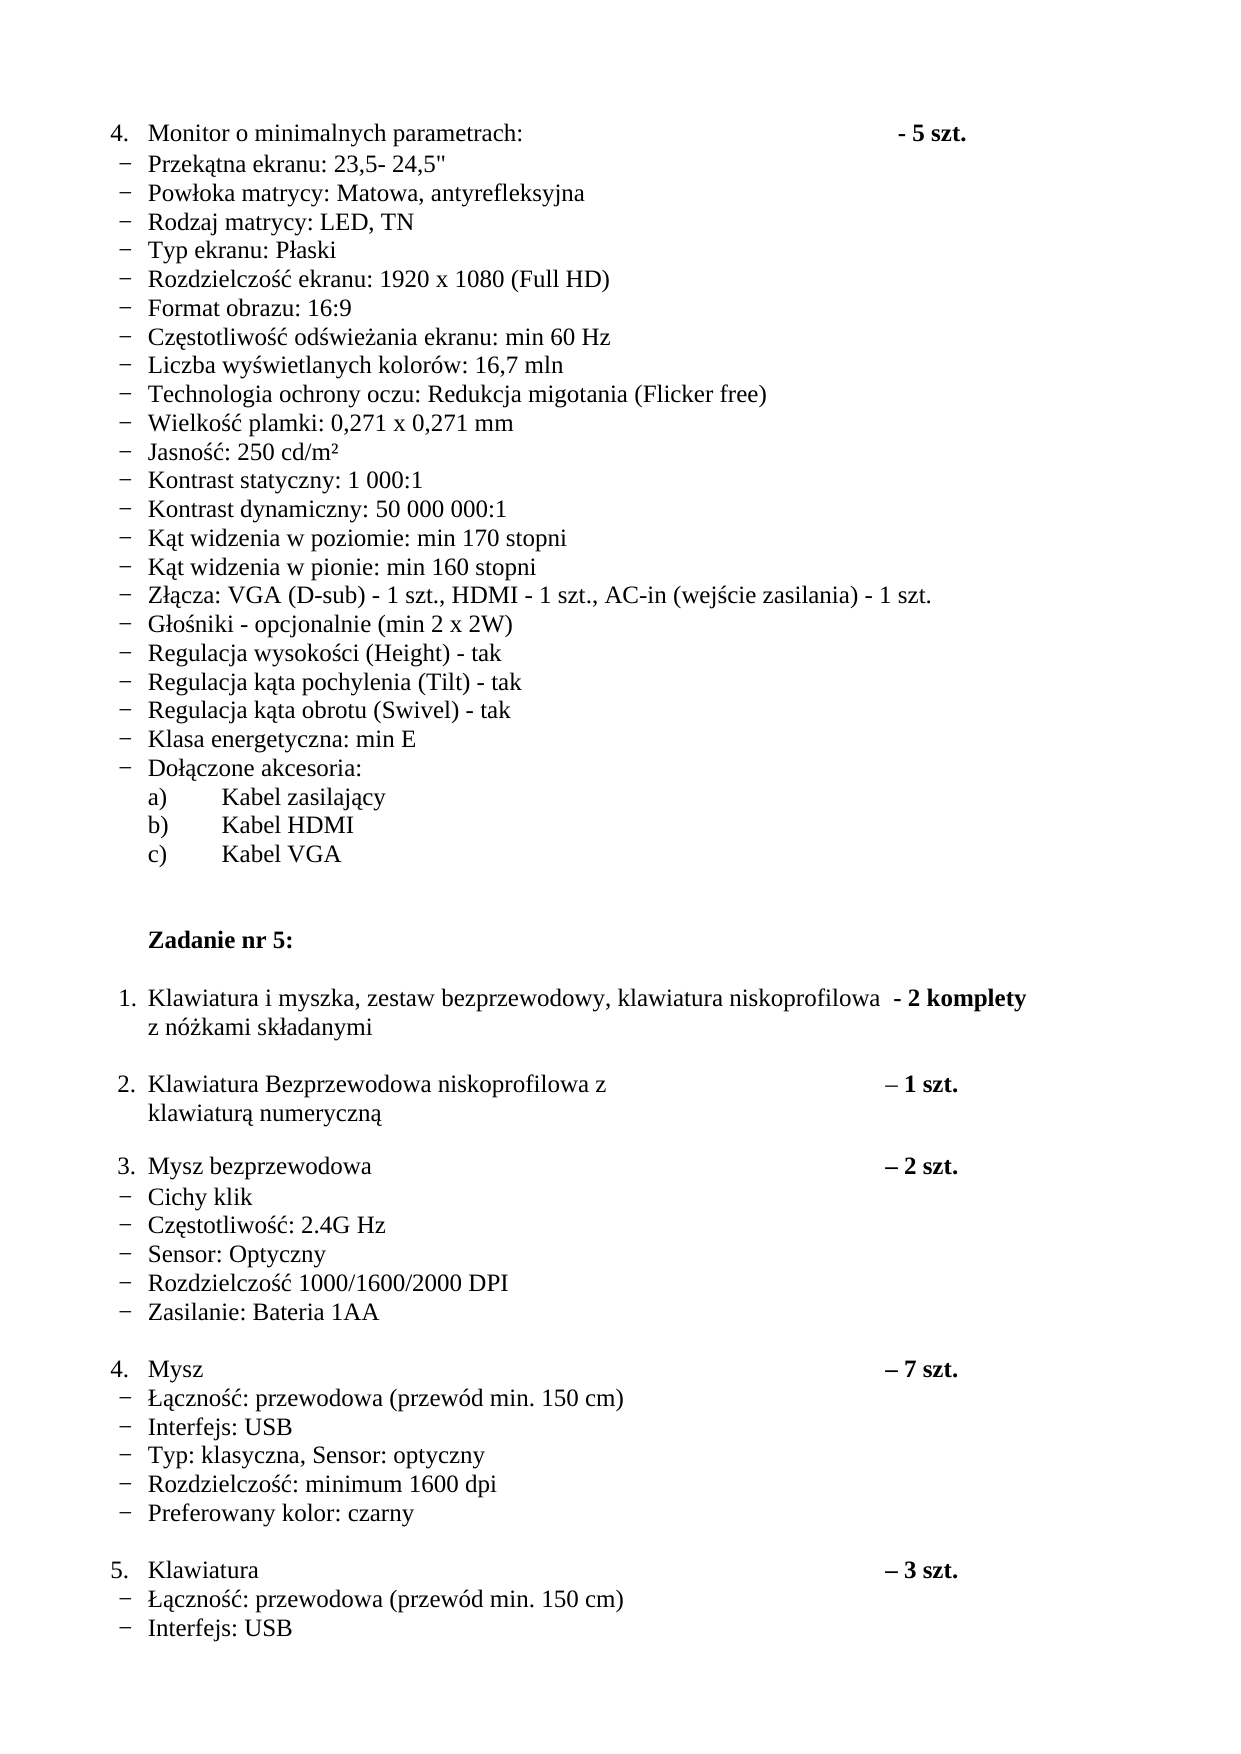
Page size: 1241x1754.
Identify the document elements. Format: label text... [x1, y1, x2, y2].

list Jasność: 250 cd/m² [118, 437, 1093, 466]
list Częstotliwość: 2.4G Hz [118, 1211, 1093, 1239]
list Łączność: przewodowa (przewód min. 150 cm) [118, 1383, 1093, 1412]
list z nóżkami składanymi [148, 1012, 1093, 1041]
list Cichy klik [118, 1182, 1093, 1211]
list Regulacja kąta obrotu (Swivel) - tak [118, 696, 1093, 724]
list Rozdzielczość: minimum 1600 dpi [118, 1469, 1093, 1498]
list Wielkość plamki: 0,271 x 0,271 mm [118, 408, 1093, 437]
list Liczba wyświetlanych kolorów: 16,7 mln [118, 351, 1093, 379]
list Regulacja wysokości (Height) - tak [118, 638, 1093, 667]
list Dołączone akcesoria: [118, 753, 1093, 782]
list Częstotliwość odświeżania ekranu: min 60 Hz [118, 322, 1093, 351]
list Kontrast statyczny: 1 000:1 [118, 466, 1093, 494]
list Rozdzielczość ekranu: 1920 x 1080 (Full HD) [118, 264, 1093, 293]
list Kabel zasilający [148, 782, 1093, 811]
list Kontrast dynamiczny: 50 000 000:1 [118, 494, 1093, 523]
list Kąt widzenia w pionie: min 160 stopni [118, 552, 1093, 581]
list Interfejs: USB [118, 1412, 1093, 1441]
list Format obrazu: 16:9 [118, 293, 1093, 322]
list Głośniki - opcjonalnie (min 2 x 2W) [118, 609, 1093, 638]
list Klawiatura i myszka, zestaw bezprzewodowy, klawiatura niskoprofilowa - 2 komplety [118, 983, 1093, 1012]
list Regulacja kąta pochylenia (Tilt) - tak [118, 667, 1093, 696]
list Złącza: VGA (D-sub) - 1 szt., HDMI - 1 szt., AC-in (wejście zasilania) - 1 szt. [118, 581, 1093, 609]
list Zasilanie: Bateria 1AA [118, 1297, 1093, 1326]
list Klasa energetyczna: min E [118, 724, 1093, 753]
list Przekątna ekranu: 23,5- 24,5" [118, 149, 1093, 178]
list Mysz bezprzewodowa – 2 szt. [117, 1151, 1093, 1179]
list Preferowany kolor: czarny [118, 1498, 1093, 1527]
list Sensor: Optyczny [118, 1239, 1093, 1268]
list Mysz – 7 szt. [110, 1354, 1093, 1383]
list Kabel HDMI [148, 811, 1093, 839]
list Interfejs: USB [118, 1613, 1093, 1642]
list Łączność: przewodowa (przewód min. 150 cm) [118, 1584, 1093, 1613]
list Rodzaj matrycy: LED, TN [118, 207, 1093, 236]
list Kabel VGA [148, 839, 1093, 868]
list Zadanie nr 5: [148, 926, 1093, 954]
list Typ: klasyczna, Sensor: optyczny [118, 1441, 1093, 1469]
list Klawiatura – 3 szt. [110, 1556, 1093, 1584]
list Typ ekranu: Płaski [118, 236, 1093, 264]
list Klawiatura Bezprzewodowa niskoprofilowa z – 1 szt. [117, 1069, 1093, 1098]
list Rozdzielczość 1000/1600/2000 DPI [118, 1268, 1093, 1297]
list Monitor o minimalnych parametrach: - 5 szt. [110, 118, 1093, 147]
list Kąt widzenia w poziomie: min 170 stopni [118, 523, 1093, 552]
list klawiaturą numeryczną [148, 1098, 1093, 1127]
list Technologia ochrony oczu: Redukcja migotania (Flicker free) [118, 379, 1093, 408]
list Powłoka matrycy: Matowa, antyrefleksyjna [118, 178, 1093, 207]
